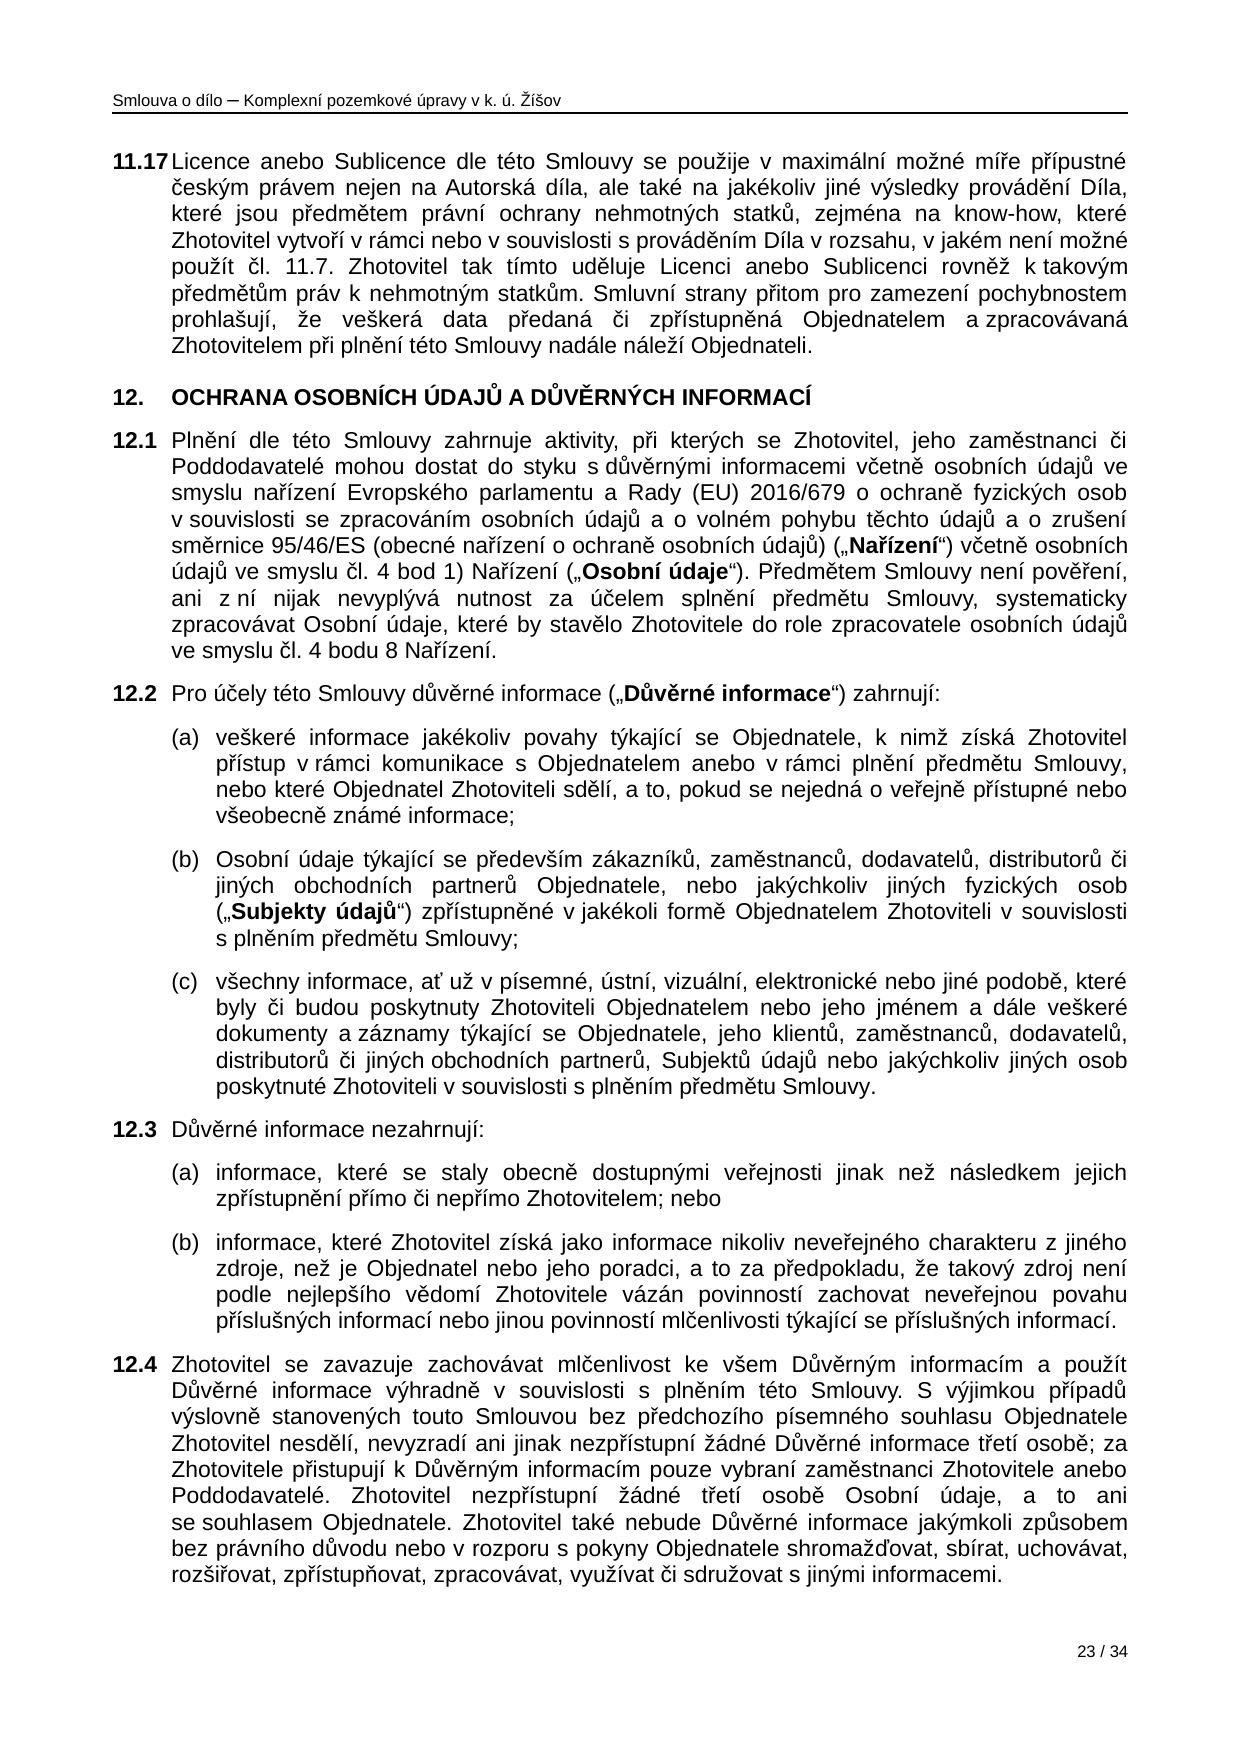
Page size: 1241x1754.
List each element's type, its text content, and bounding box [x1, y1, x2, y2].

text Osobní údaje týkající se především zákazníků, zaměstnanců, dodavatelů, distributorů či jiných obchodních partnerů Objednatele, nebo jakýchkoliv jiných fyzických osob („Subjekty údajů“) zpřístupněné v jakékoli formě Objednatelem Zhotoviteli v souvislosti s plněním předmětu Smlouvy; [171, 846, 1128, 951]
text všechny informace, ať už v písemné, ústní, vizuální, elektronické nebo jiné podobě, které byly či budou poskytnuty Zhotoviteli Objednatelem nebo jeho jménem a dále veškeré dokumenty a záznamy týkající se Objednatele, jeho klientů, zaměstnanců, dodavatelů, distributorů či jiných obchodních partnerů, Subjektů údajů nebo jakýchkoliv jiných osob poskytnuté Zhotoviteli v souvislosti s plněním předmětu Smlouvy. [171, 968, 1128, 1099]
text Plnění dle této Smlouvy zahrnuje aktivity, při kterých se Zhotovitel, jeho zaměstnanci či Poddodavatelé mohou dostat do styku s důvěrnými informacemi včetně osobních údajů ve smyslu nařízení Evropského parlamentu a Rady (EU) 2016/679 o ochraně fyzických osob v souvislosti se zpracováním osobních údajů a o volném pohybu těchto údajů a o zrušení směrnice 95/46/ES (obecné nařízení o ochraně osobních údajů) („Nařízení“) včetně osobních údajů ve smyslu čl. 4 bod 1) Nařízení („Osobní údaje“). Předmětem Smlouvy není pověření, ani z ní nijak nevyplývá nutnost za účelem splnění předmětu Smlouvy, systematicky zpracovávat Osobní údaje, které by stavělo Zhotovitele do role zpracovatele osobních údajů ve smyslu čl. 4 bodu 8 Nařízení. [112, 427, 1128, 664]
text Licence anebo Sublicence dle této Smlouvy se použije v maximální možné míře přípustné českým právem nejen na Autorská díla, ale také na jakékoliv jiné výsledky provádění Díla, které jsou předmětem právní ochrany nehmotných statků, zejména na know-how, které Zhotovitel vytvoří v rámci nebo v souvislosti s prováděním Díla v rozsahu, v jakém není možné použít čl. 11.7. Zhotovitel tak tímto uděluje Licenci anebo Sublicenci rovněž k takovým předmětům práv k nehmotným statkům. Smluvní strany přitom pro zamezení pochybnostem prohlašují, že veškerá data předaná či zpřístupněná Objednatelem a zpracovávaná Zhotovitelem při plnění této Smlouvy nadále náleží Objednateli. [112, 148, 1128, 358]
list informace, které se staly obecně dostupnými veřejnosti jinak než následkem jejich zpřístupnění přímo či nepřímo Zhotovitelem; nebo [171, 1159, 1128, 1212]
text Pro účely této Smlouvy důvěrné informace („Důvěrné informace“) zahrnují: [112, 680, 1128, 707]
list veškeré informace jakékoliv povahy týkající se Objednatele, k nimž získá Zhotovitel přístup v rámci komunikace s Objednatelem anebo v rámci plnění předmětu Smlouvy, nebo které Objednatel Zhotoviteli sdělí, a to, pokud se nejedná o veřejně přístupné nebo všeobecně známé informace; [171, 723, 1128, 829]
text Ochrana osobních údajů a Důvěrných informací [112, 383, 1128, 410]
list informace, které Zhotovitel získá jako informace nikoliv neveřejného charakteru z jiného zdroje, než je Objednatel nebo jeho poradci, a to za předpokladu, že takový zdroj není podle nejlepšího vědomí Zhotovitele vázán povinností zachovat neveřejnou povahu příslušných informací nebo jinou povinností mlčenlivosti týkající se příslušných informací. [171, 1228, 1128, 1334]
text Zhotovitel se zavazuje zachovávat mlčenlivost ke všem Důvěrným informacím a použít Důvěrné informace výhradně v souvislosti s plněním této Smlouvy. S výjimkou případů výslovně stanovených touto Smlouvou bez předchozího písemného souhlasu Objednatele Zhotovitel nesdělí, nevyzradí ani jinak nezpřístupní žádné Důvěrné informace třetí osobě; za Zhotovitele přistupují k Důvěrným informacím pouze vybraní zaměstnanci Zhotovitele anebo Poddodavatelé. Zhotovitel nezpřístupní žádné třetí osobě Osobní údaje, a to ani se souhlasem Objednatele. Zhotovitel také nebude Důvěrné informace jakýmkoli způsobem bez právního důvodu nebo v rozporu s pokyny Objednatele shromažďovat, sbírat, uchovávat, rozšiřovat, zpřístupňovat, zpracovávat, využívat či sdružovat s jinými informacemi. [112, 1351, 1128, 1588]
text Důvěrné informace nezahrnují: [112, 1116, 1128, 1142]
